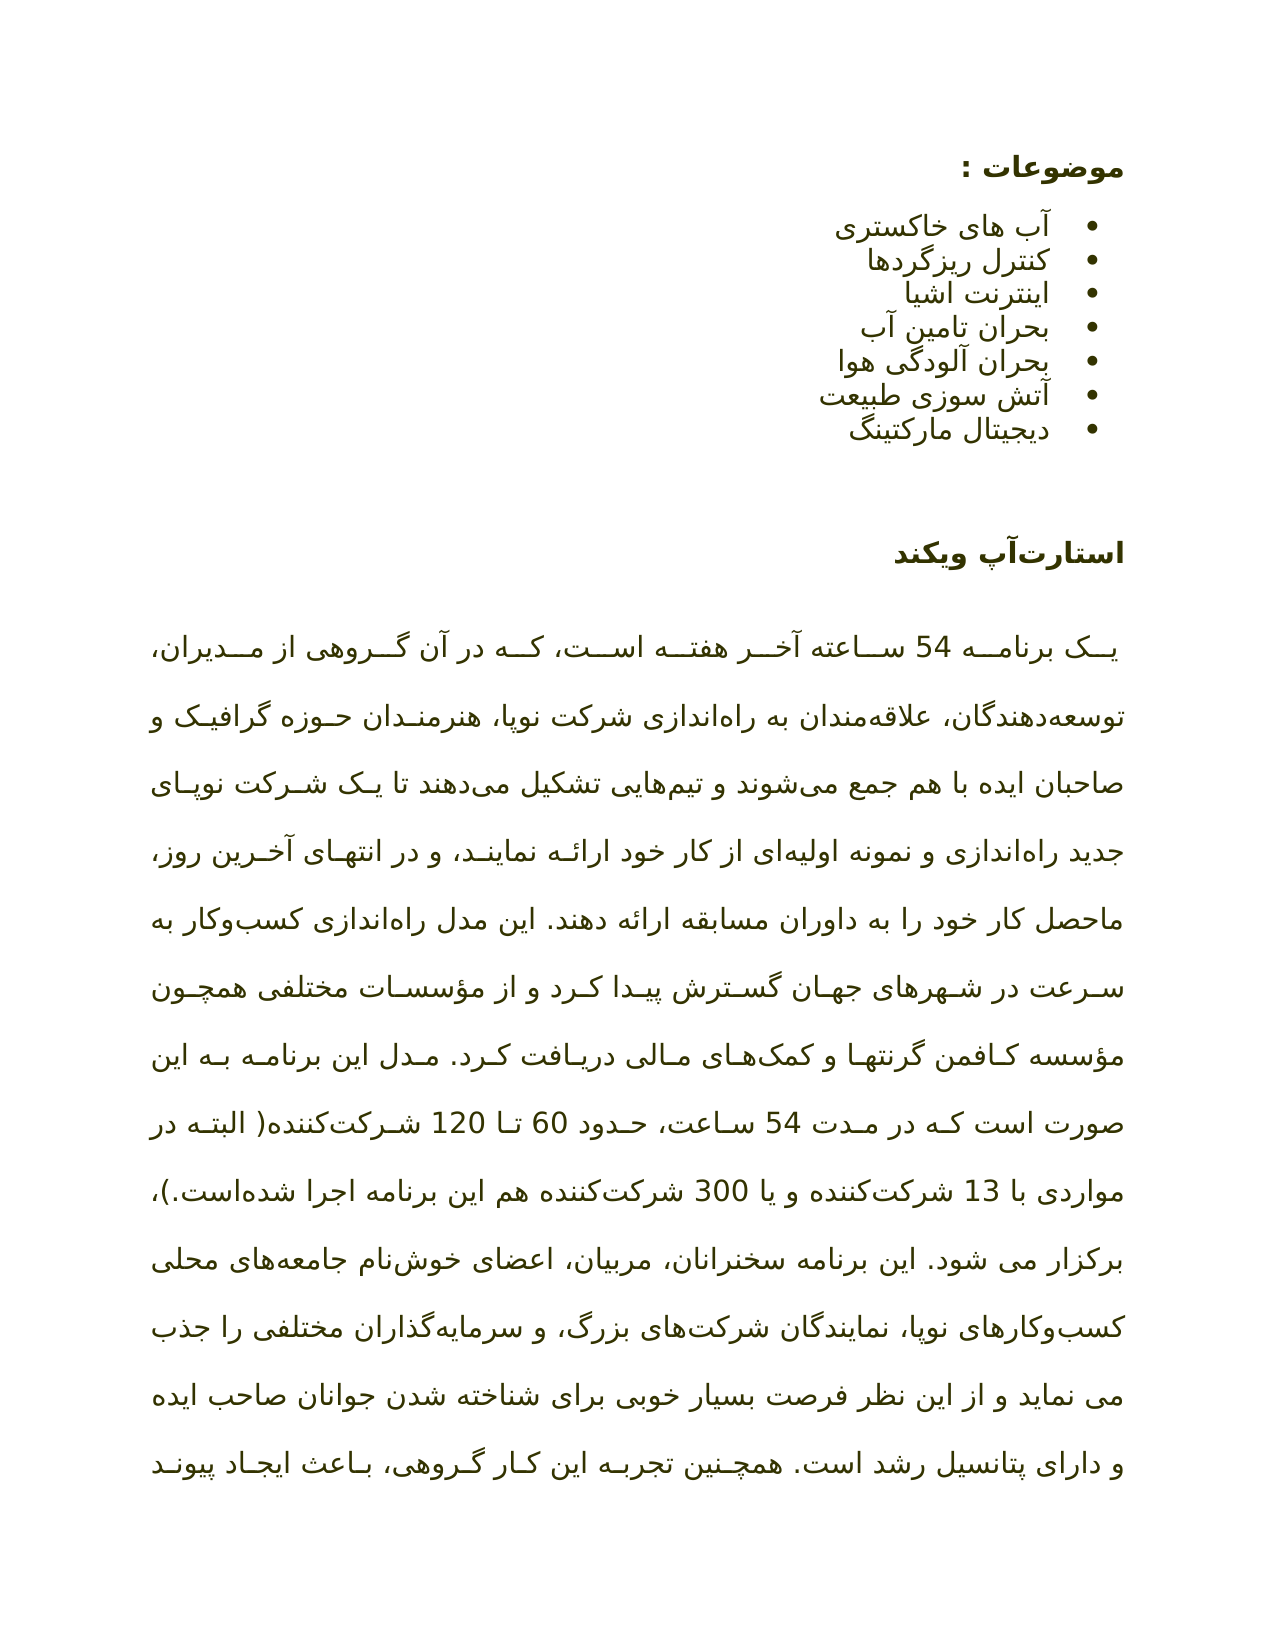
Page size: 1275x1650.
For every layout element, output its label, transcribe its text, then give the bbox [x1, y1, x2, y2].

list آب های خاکستری [150, 209, 1087, 243]
list بحران آلودگی هوا [150, 345, 1087, 379]
text موضوعات : [150, 150, 1125, 184]
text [150, 629, 1125, 1480]
text استارت‌آپ ویکند [150, 536, 1125, 570]
list کنترل ریزگردها [150, 243, 1087, 277]
list دیجیتال مارکتینگ [150, 413, 1087, 447]
list اینترنت اشیا [150, 277, 1087, 311]
list بحران تامین آب [150, 311, 1087, 345]
list آتش سوزی طبیعت [150, 379, 1087, 413]
